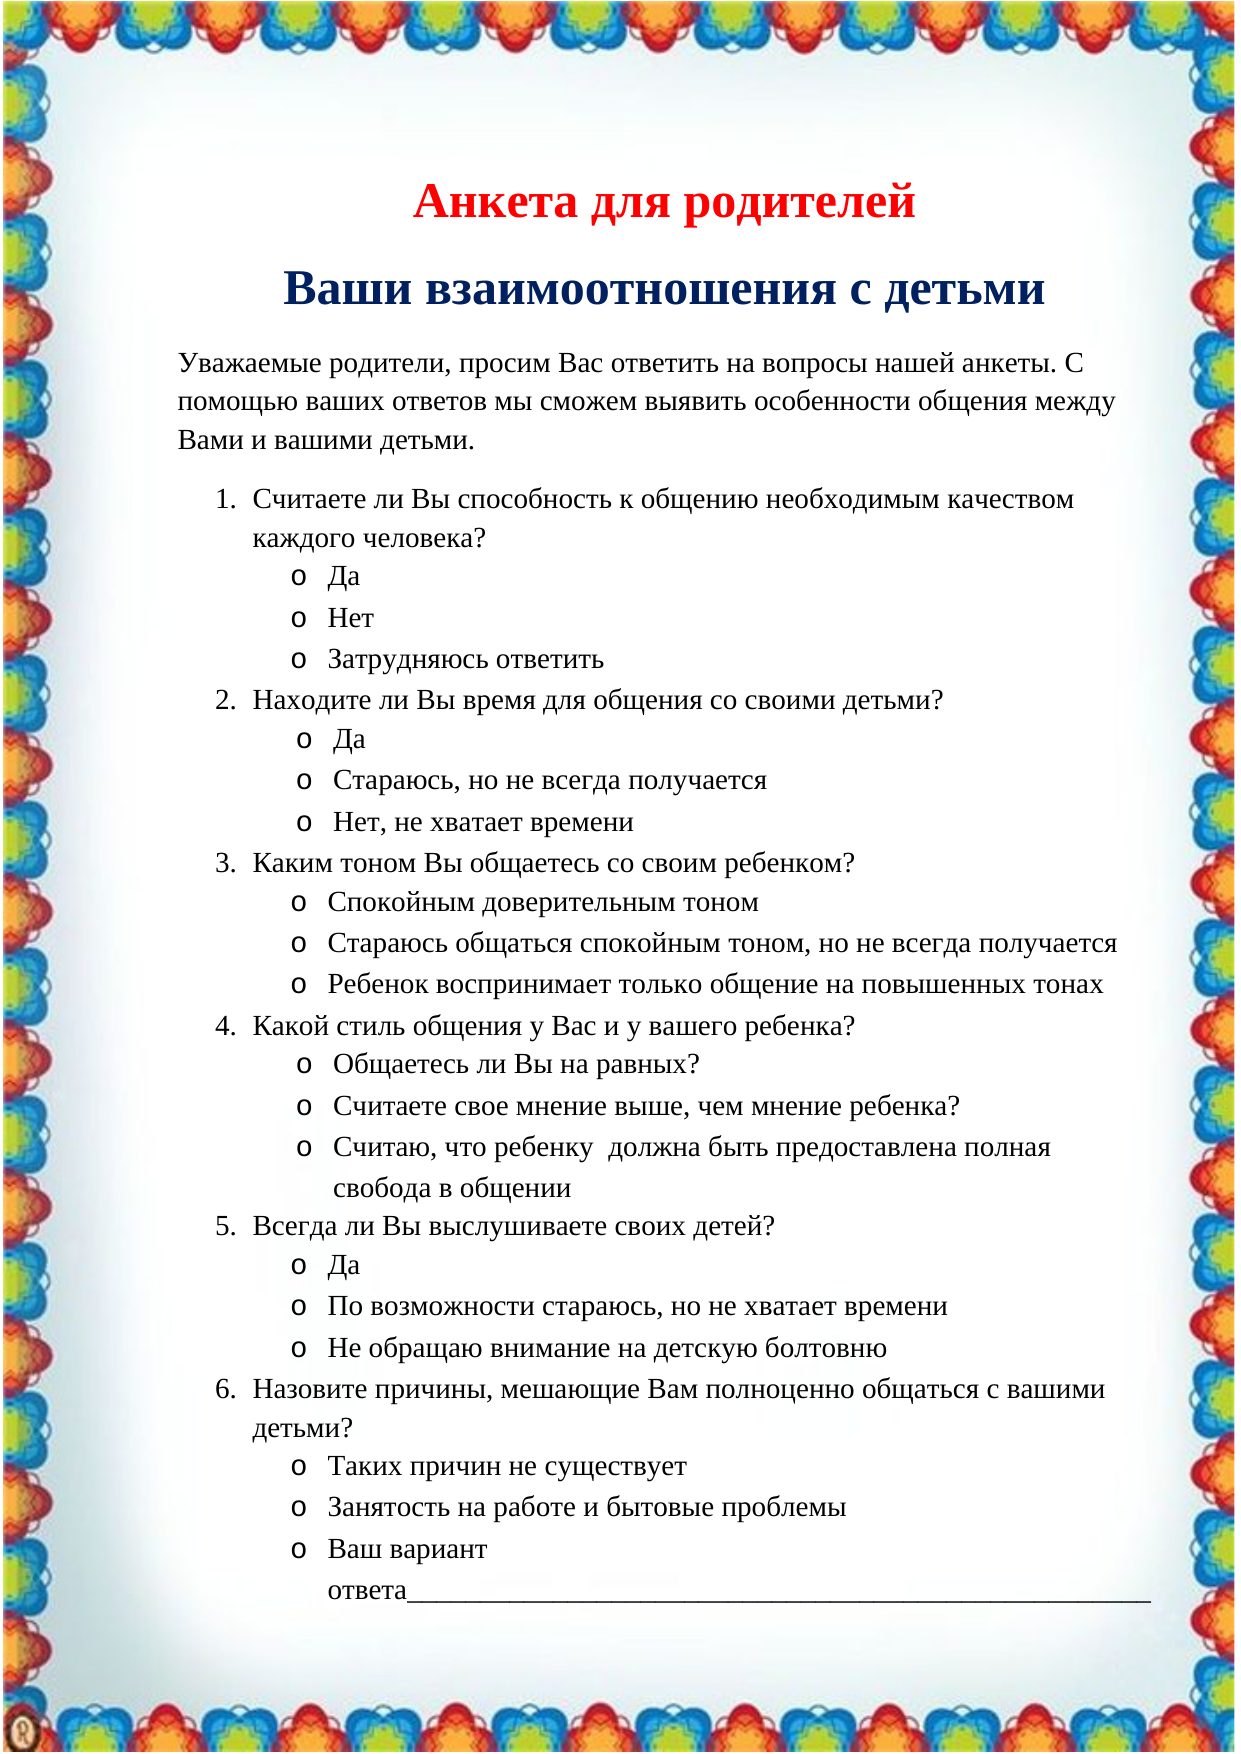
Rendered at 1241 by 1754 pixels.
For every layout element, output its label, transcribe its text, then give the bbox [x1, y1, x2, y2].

list Ребенок воспринимает только общение на повышенных тонах [290, 966, 1152, 1002]
list Стараюсь общаться спокойным тоном, но не всегда получается [290, 925, 1152, 961]
text Анкета для родителей [177, 171, 1152, 229]
list Находите ли Вы время для общения со своими детьми? [215, 682, 1152, 716]
picture [3, 1, 1235, 1752]
list Каким тоном Вы общаетесь со своим ребенком? [215, 845, 1152, 879]
list Стараюсь, но не всегда получается [295, 762, 1152, 798]
list Считаете свое мнение выше, чем мнение ребенка? [295, 1088, 1152, 1124]
list Всегда ли Вы выслушиваете своих детей? [215, 1208, 1152, 1242]
text Уважаемые родители, просим Вас ответить на вопросы нашей анкеты. С помощью ваших ответов мы сможем выявить особенности общения между Вами и вашими детьми. [177, 345, 1152, 456]
list Ваш вариант ответа___________________________________________________ [290, 1531, 1152, 1606]
list Не обращаю внимание на детскую болтовню [290, 1330, 1152, 1366]
list Занятость на работе и бытовые проблемы [290, 1489, 1152, 1526]
list Какой стиль общения у Вас и у вашего ребенка? [215, 1008, 1152, 1041]
list Спокойным доверительным тоном [290, 884, 1152, 920]
list Нет [290, 600, 1152, 636]
list Считаете ли Вы способность к общению необходимым качеством каждого человека? [215, 481, 1152, 553]
list Да [295, 721, 1152, 757]
list Нет, не хватает времени [295, 804, 1152, 840]
list Затрудняюсь ответить [290, 641, 1152, 677]
list По возможности стараюсь, но не хватает времени [290, 1288, 1152, 1324]
text Ваши взаимоотношения с детьми [177, 258, 1152, 316]
list Таких причин не существует [290, 1448, 1152, 1484]
list Назовите причины, мешающие Вам полноценно общаться с вашими детьми? [215, 1371, 1152, 1443]
list Общаетесь ли Вы на равных? [295, 1046, 1152, 1082]
list Считаю, что ребенку должна быть предоставлена полная свобода в общении [295, 1129, 1152, 1203]
list Да [290, 558, 1152, 594]
list Да [290, 1247, 1152, 1283]
